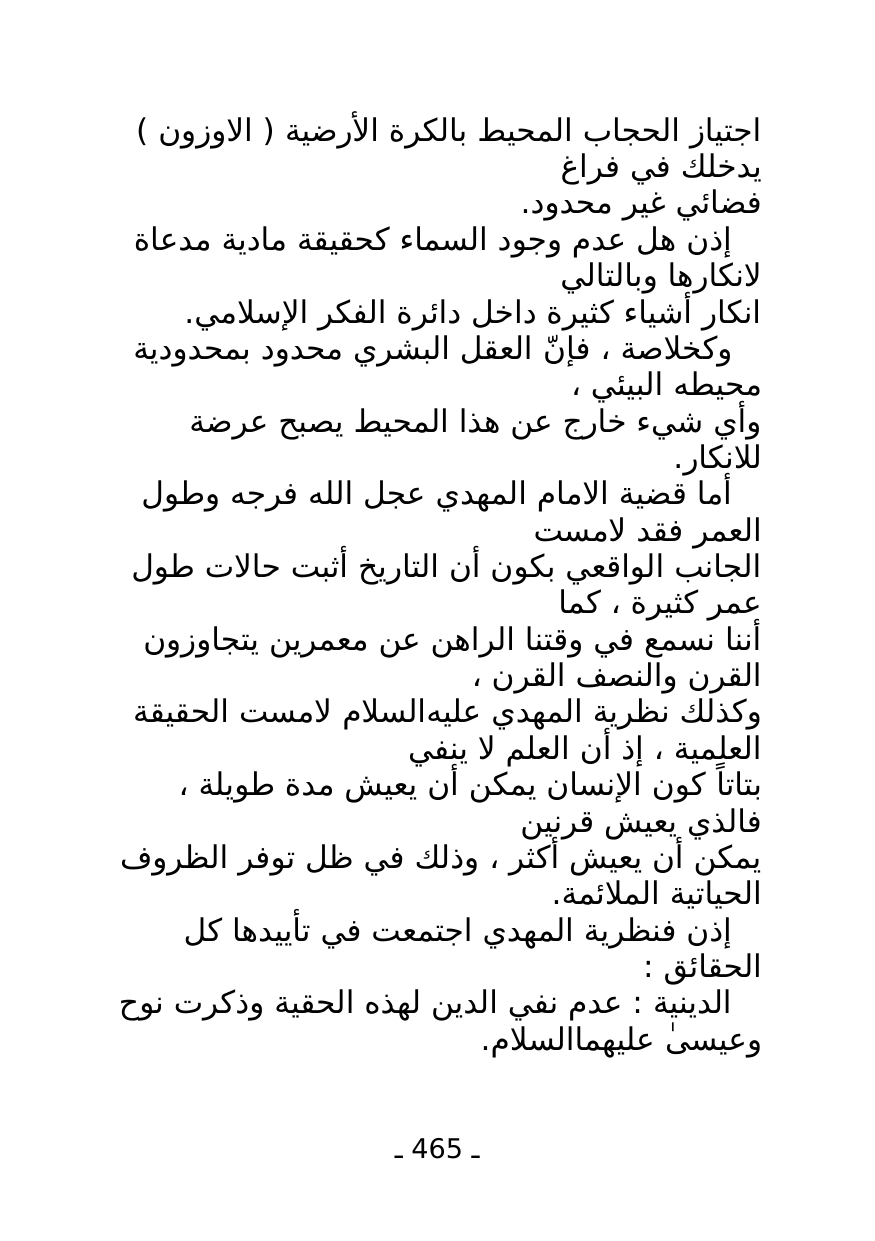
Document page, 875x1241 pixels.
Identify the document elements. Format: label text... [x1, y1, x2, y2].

text وكخلاصة ، فإنّ العقل البشري محدود بمحدودية محيطه البيئي ، وأي شيء خارج عن هذا المحيط يصبح عرضة للانكار. [112, 330, 762, 476]
text اجتياز الحجاب المحيط بالكرة الأرضية ( الاوزون ) يدخلك في فراغ فضائي غير محدود. [112, 112, 762, 221]
text إذن هل عدم وجود السماء كحقيقة مادية مدعاة لانكارها وبالتالي انكار أشياء كثيرة داخل دائرة الفكر الإسلامي. [112, 221, 762, 330]
text الدينية : عدم نفي الدين لهذه الحقية وذكرت نوح وعيسىٰ عليهما‌السلام. [112, 985, 762, 1057]
text أما قضية الامام المهدي عجل الله فرجه وطول العمر فقد لامست الجانب الواقعي بكون أن التاريخ أثبت حالات طول عمر كثيرة ، كما أننا نسمع في وقتنا الراهن عن معمرين يتجاوزون القرن والنصف القرن ، وكذلك نظرية المهدي عليه‌السلام لامست الحقيقة العلمية ، إذ أن العلم لا ينفي بتاتاً كون الإنسان يمكن أن يعيش مدة طويلة ، فالذي يعيش قرنين يمكن أن يعيش أكثر ، وذلك في ظل توفر الظروف الحياتية الملائمة. [112, 476, 762, 912]
text إذن فنظرية المهدي اجتمعت في تأييدها كل الحقائق : [112, 912, 762, 985]
